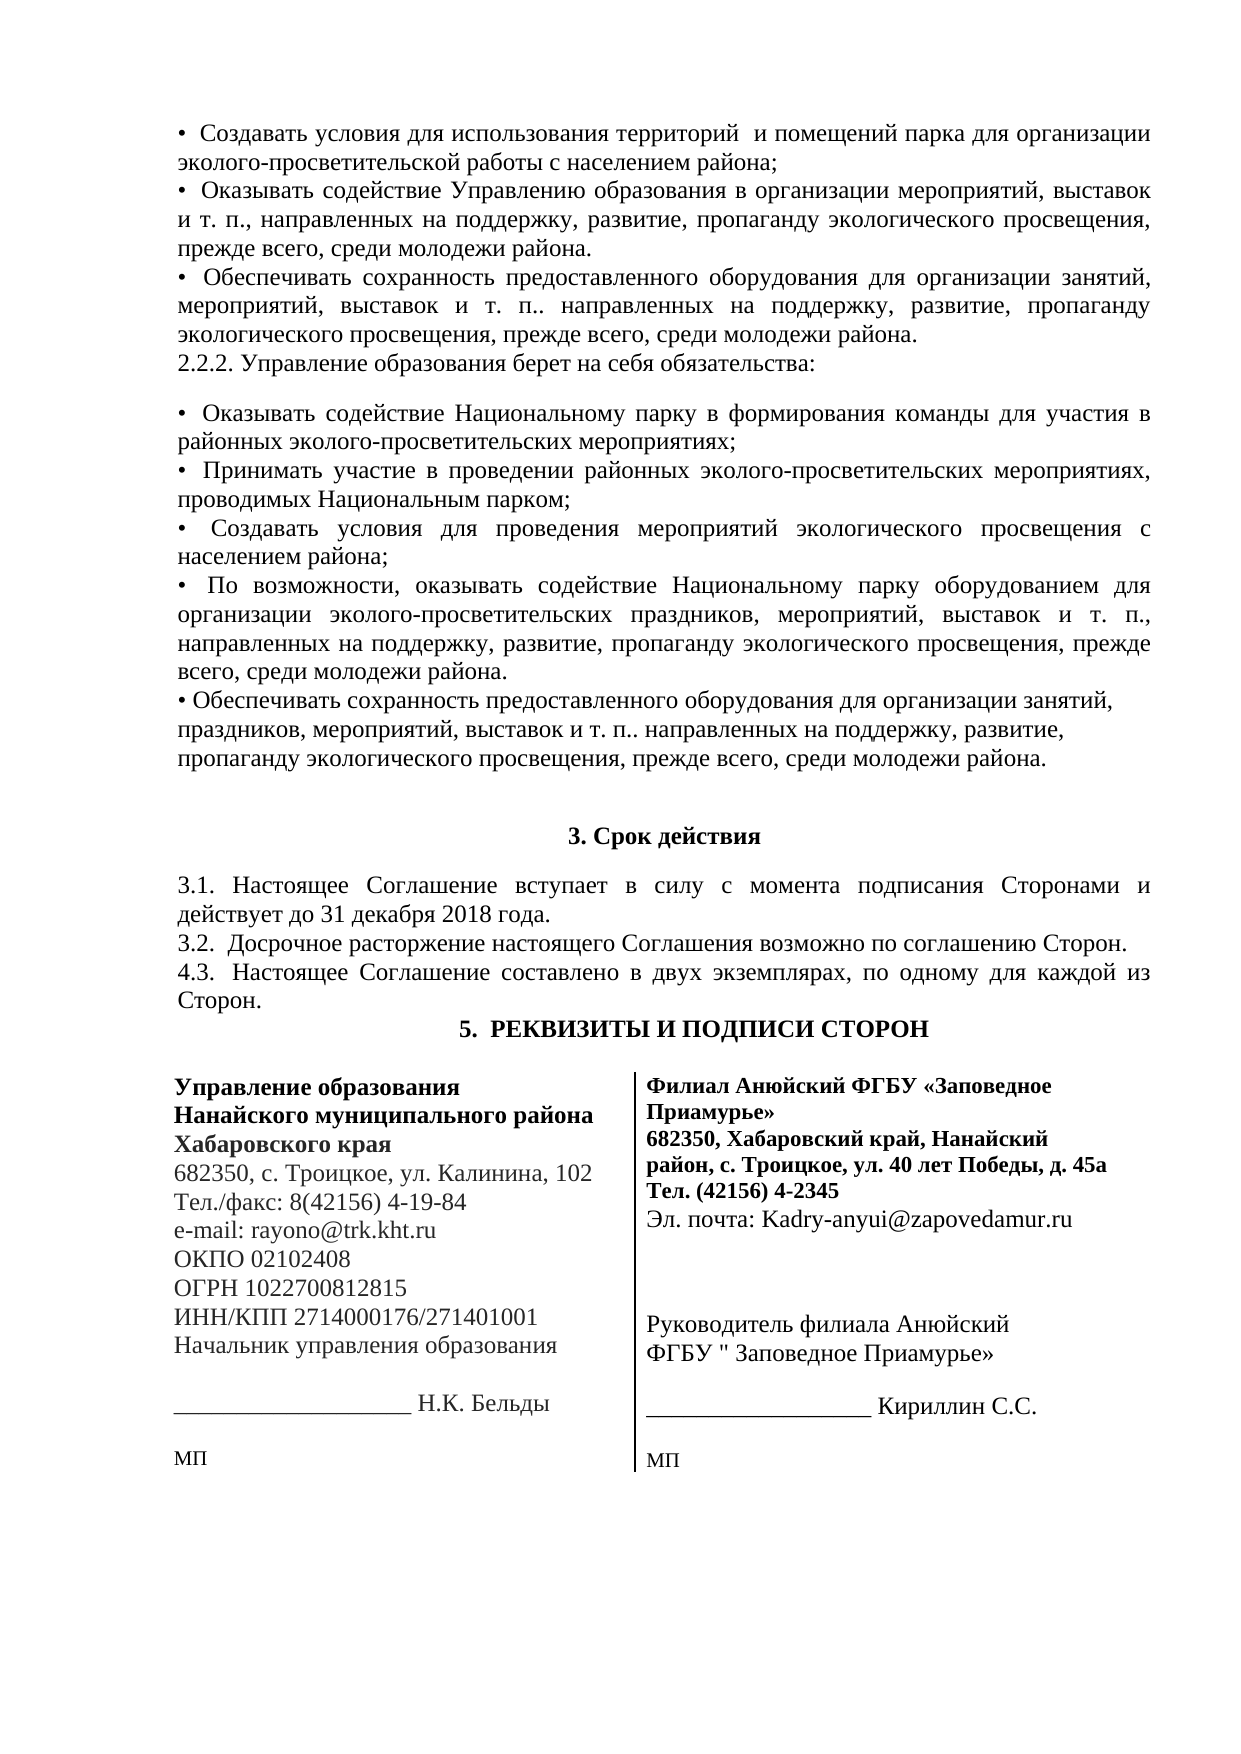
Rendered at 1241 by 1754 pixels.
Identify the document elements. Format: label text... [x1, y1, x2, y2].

text 5. РЕКВИЗИТЫ И ПОДПИСИ СТОРОН [177, 1014, 1152, 1043]
text 2.2.2. Управление образования берет на себя обязательства: [177, 348, 1152, 377]
text • Оказывать содействие Управлению образования в организации мероприятий, выставок и т. п., направленных на поддержку, развитие, пропаганду экологического просвещения, прежде всего, среди молодежи района. [177, 176, 1152, 262]
text • Оказывать содействие Национальному парку в формирования команды для участия в районных эколого-просветительских мероприятиях; [177, 398, 1152, 455]
text • Обеспечивать сохранность предоставленного оборудования для организации занятий, мероприятий, выставок и т. п.. направленных на поддержку, развитие, пропаганду экологического просвещения, прежде всего, среди молодежи района. [177, 262, 1152, 348]
text 3.2. Досрочное расторжение настоящего Соглашения возможно по соглашению Сторон. [177, 928, 1152, 957]
text • Обеспечивать сохранность предоставленного оборудования для организации занятий, праздников, мероприятий, выставок и т. п.. направленных на поддержку, развитие, пропаганду экологического просвещения, прежде всего, среди молодежи района. [177, 685, 1152, 771]
text • Принимать участие в проведении районных эколого-просветительских мероприятиях, проводимых Национальным парком; [177, 455, 1152, 513]
text • По возможности, оказывать содействие Национальному парку оборудованием для организации эколого-просветительских праздников, мероприятий, выставок и т. п., направленных на поддержку, развитие, пропаганду экологического просвещения, прежде всего, среди молодежи района. [177, 570, 1152, 685]
text 3. Срок действия [177, 821, 1152, 850]
table_header Филиал Анюйский ФГБУ «Заповедное Приамурье» 682350, Хабаровский край, Нанайский район, с. Троицкое, ул. 40 лет Победы, д. 45а Тел. (42156) 4-2345 Эл. почта: Kadry-anyui@zapovedamur.ru Руководитель филиала Анюйский ФГБУ " Заповедное Приамурье» __________________ Кириллин С.С. МП [636, 1072, 1122, 1472]
text 3.1. Настоящее Соглашение вступает в силу с момента подписания Сторонами и действует до 31 декабря 2018 года. [177, 871, 1152, 928]
text 4.3. Настоящее Соглашение составлено в двух экземплярах, по одному для каждой из Сторон. [177, 957, 1152, 1014]
table_header Управление образования Нанайского муниципального района Хабаровского края 682350, с. Троицкое, ул. Калинина, 102 Тел./факс: 8(42156) 4-19-84 e-mail: rayono@trk.kht.ru ОКПО 02102408 ОГРН 1022700812815 ИНН/КПП 2714000176/271401001 Начальник управления образования ___________________ Н.К. Бельды МП [163, 1072, 634, 1472]
text • Создавать условия для использования территорий и помещений парка для организации эколого-просветительской работы с населением района; [177, 118, 1152, 176]
text • Создавать условия для проведения мероприятий экологического просвещения с населением района; [177, 513, 1152, 570]
